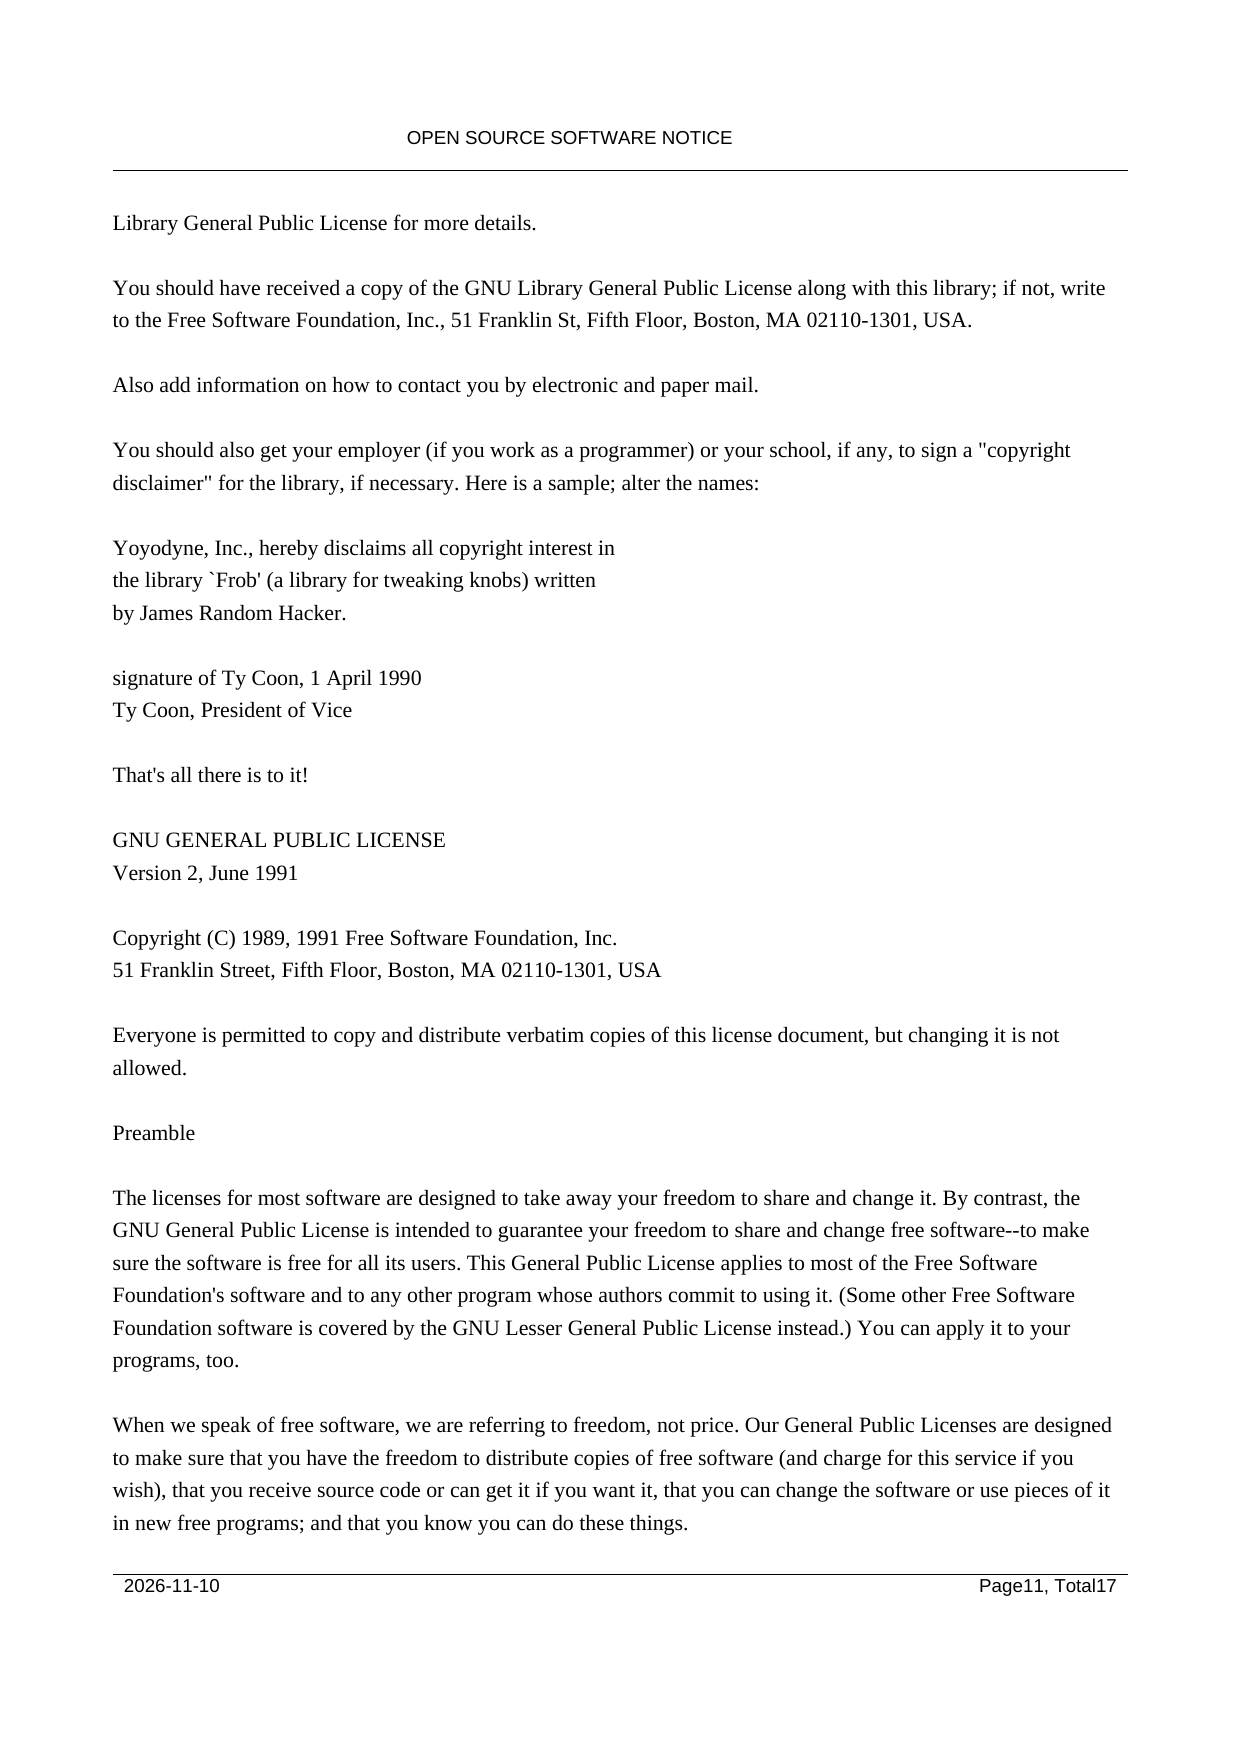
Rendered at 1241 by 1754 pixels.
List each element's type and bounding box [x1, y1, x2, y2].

text [112, 206, 1128, 1539]
